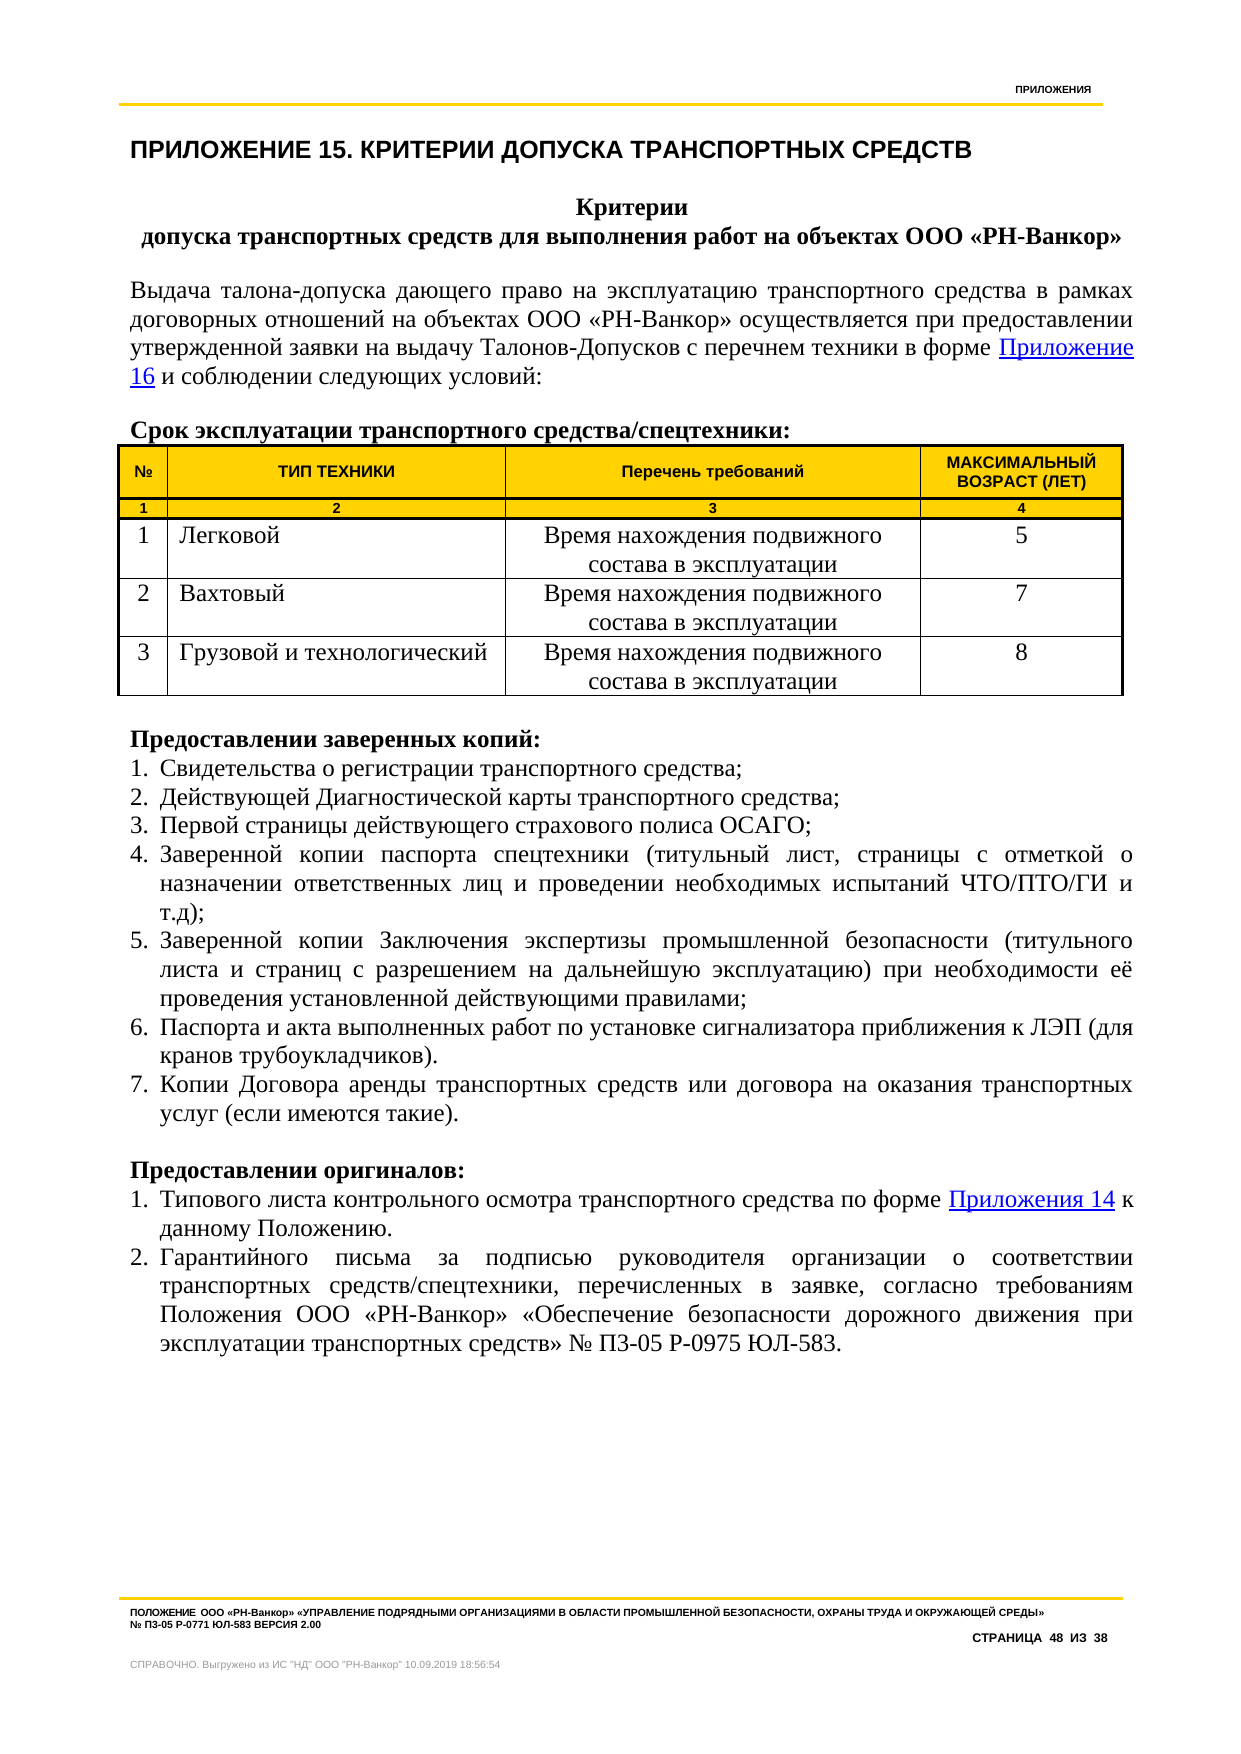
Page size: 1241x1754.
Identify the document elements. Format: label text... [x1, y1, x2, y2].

table_cell 8 [921, 637, 1121, 694]
table_header Перечень требований [506, 447, 920, 497]
text Предоставлении заверенных копий: [130, 724, 1134, 753]
text Срок эксплуатации транспортного средства/спецтехники: [130, 415, 1134, 444]
table_header ТИП ТЕХНИКИ [168, 447, 505, 497]
text Выдача талона-допуска дающего право на эксплуатацию транспортного средства в рамках договорных отношений на объектах ООО «РН-Ванкор» осуществляется при предоставлении утвержденной заявки на выдачу Талонов-Допусков с перечнем техники в форме Приложение 16 и соблюдении следующих условий: [130, 275, 1134, 390]
text ПРИЛОЖЕНИЕ 15. КРИТЕРИИ ДОПУСКА ТРАНСПОРТНЫХ СРЕДСТВ [130, 135, 1134, 164]
table_header МАКСИМАЛЬНЫЙ ВОЗРАСТ (ЛЕТ) [921, 447, 1121, 497]
table_cell Время нахождения подвижного состава в эксплуатации [506, 579, 920, 636]
list Паспорта и акта выполненных работ по установке сигнализатора приближения к ЛЭП (для кранов трубоукладчиков). [130, 1012, 1134, 1069]
table_cell Легковой [168, 520, 505, 577]
list Действующей Диагностической карты транспортного средства; [130, 782, 1134, 811]
table_cell 2 [120, 579, 167, 636]
table_cell 7 [921, 579, 1121, 636]
table_cell 2 [168, 500, 505, 517]
list Свидетельства о регистрации транспортного средства; [130, 753, 1134, 782]
list Заверенной копии паспорта спецтехники (титульный лист, страницы с отметкой о назначении ответственных лиц и проведении необходимых испытаний ЧТО/ПТО/ГИ и т.д); [130, 839, 1134, 926]
table_cell Грузовой и технологический [168, 637, 505, 694]
table_cell 1 [120, 520, 167, 577]
table_cell 1 [120, 500, 167, 517]
table_cell 3 [506, 500, 920, 517]
list Типового листа контрольного осмотра транспортного средства по форме Приложения 14 к данному Положению. [130, 1184, 1134, 1242]
text Предоставлении оригиналов: [130, 1156, 1134, 1184]
table_cell 3 [120, 637, 167, 694]
text допуска транспортных средств для выполнения работ на объектах ООО «РН-Ванкор» [130, 221, 1134, 250]
list Гарантийного письма за подписью руководителя организации о соответствии транспортных средств/спецтехники, перечисленных в заявке, согласно требованиям Положения ООО «РН-Ванкор» «Обеспечение безопасности дорожного движения при эксплуатации транспортных средств» № П3-05 Р-0975 ЮЛ-583. [130, 1242, 1134, 1357]
table_cell Вахтовый [168, 579, 505, 636]
list Первой страницы действующего страхового полиса ОСАГО; [130, 811, 1134, 839]
table_header № [120, 447, 167, 497]
list Заверенной копии Заключения экспертизы промышленной безопасности (титульного листа и страниц с разрешением на дальнейшую эксплуатацию) при необходимости её проведения установленной действующими правилами; [130, 926, 1134, 1012]
text Критерии [130, 192, 1134, 221]
table_cell 4 [921, 500, 1121, 517]
list Копии Договора аренды транспортных средств или договора на оказания транспортных услуг (если имеются такие). [130, 1069, 1134, 1127]
table_cell 5 [921, 520, 1121, 577]
table_cell Время нахождения подвижного состава в эксплуатации [506, 520, 920, 577]
table_cell Время нахождения подвижного состава в эксплуатации [506, 637, 920, 694]
